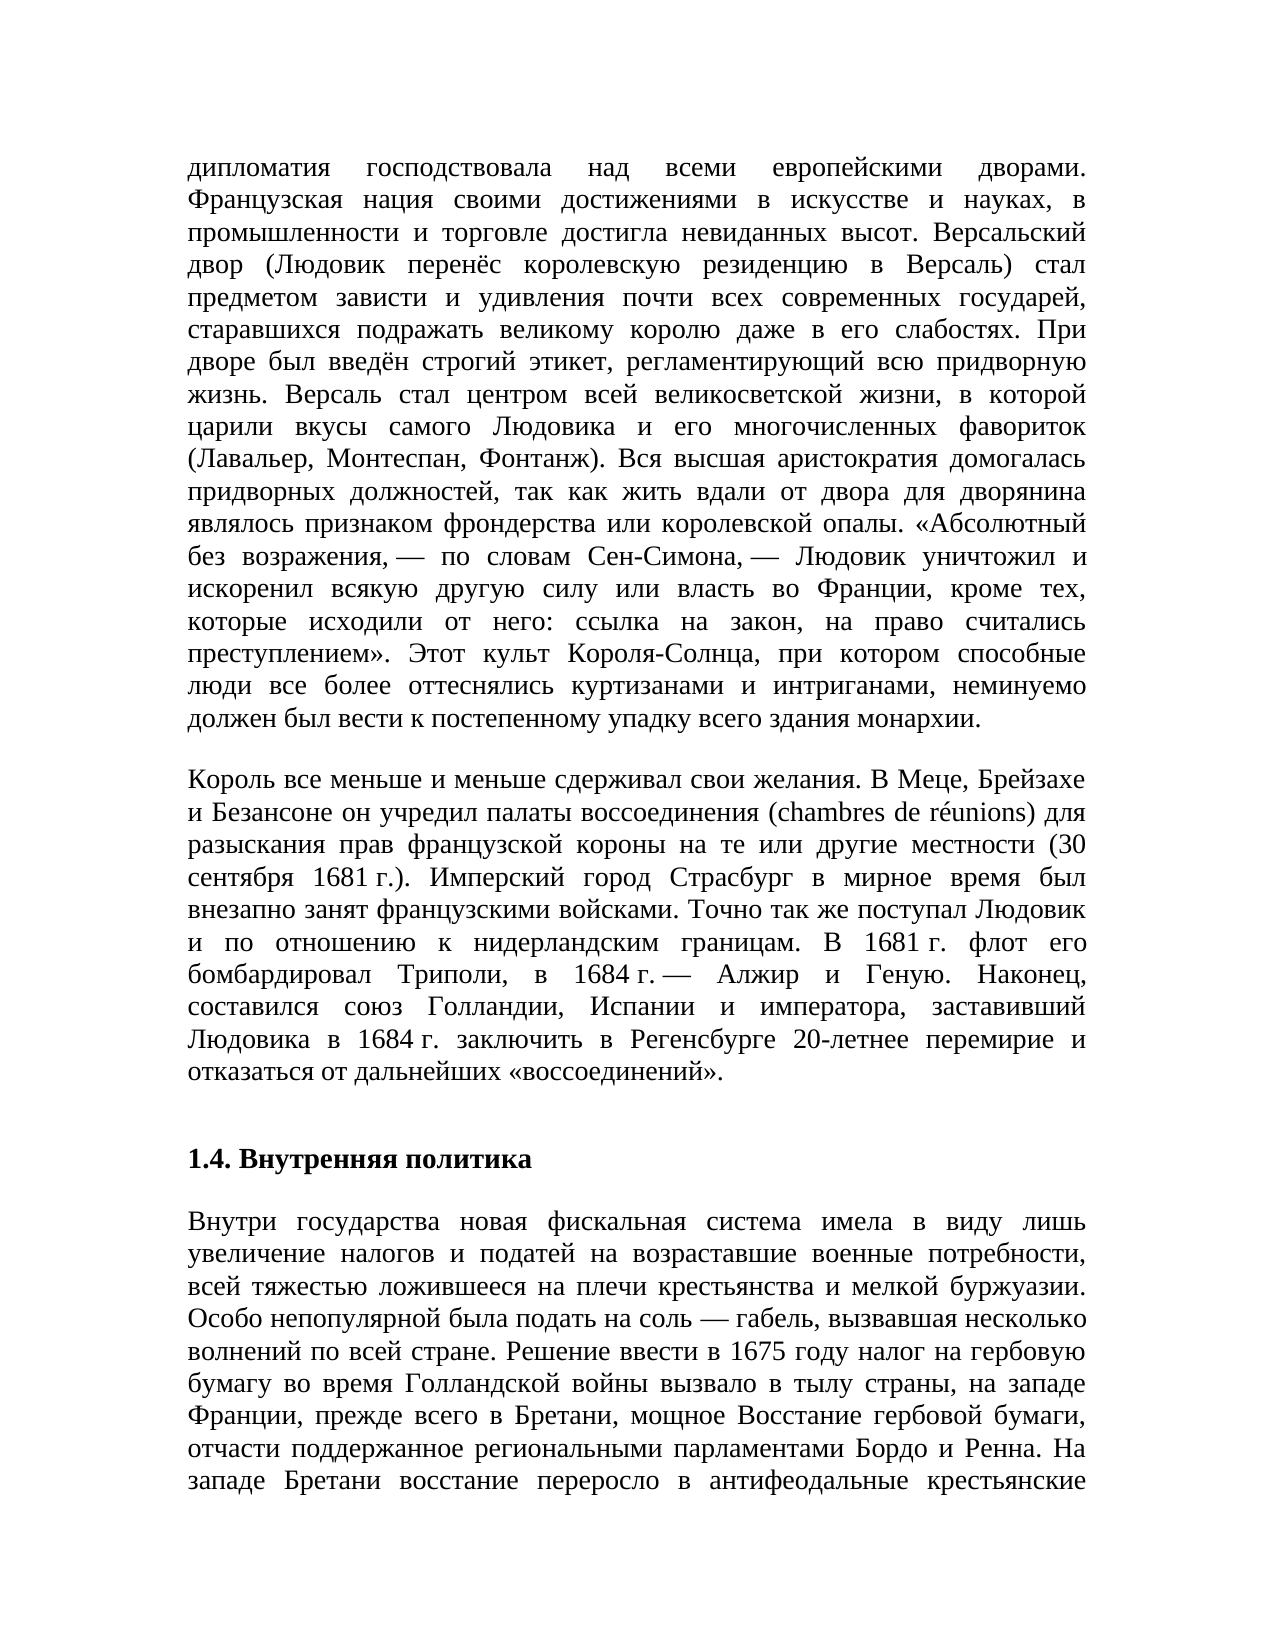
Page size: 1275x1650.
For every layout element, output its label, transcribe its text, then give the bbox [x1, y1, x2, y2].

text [187, 150, 1087, 733]
list 1.4. Внутренняя политика [187, 1141, 1087, 1174]
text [187, 1204, 1087, 1496]
text Король все меньше и меньше сдерживал свои желания. В Меце, Брейзахе и Безансоне он учредил палаты воссоединения (chambres de réunions) для разыскания прав французской короны на те или другие местности (30 сентября 1681 г.). Имперский город Страсбург в мирное время был внезапно занят французскими войсками. Точно так же поступал Людовик и по отношению к нидерландским границам. В 1681 г. флот его бомбардировал Триполи, в 1684 г. — Алжир и Геную. Наконец, составился союз Голландии, Испании и императора, заставивший Людовика в 1684 г. заключить в Регенсбурге 20-летнее перемирие и отказаться от дальнейших «воссоединений». [187, 763, 1087, 1087]
